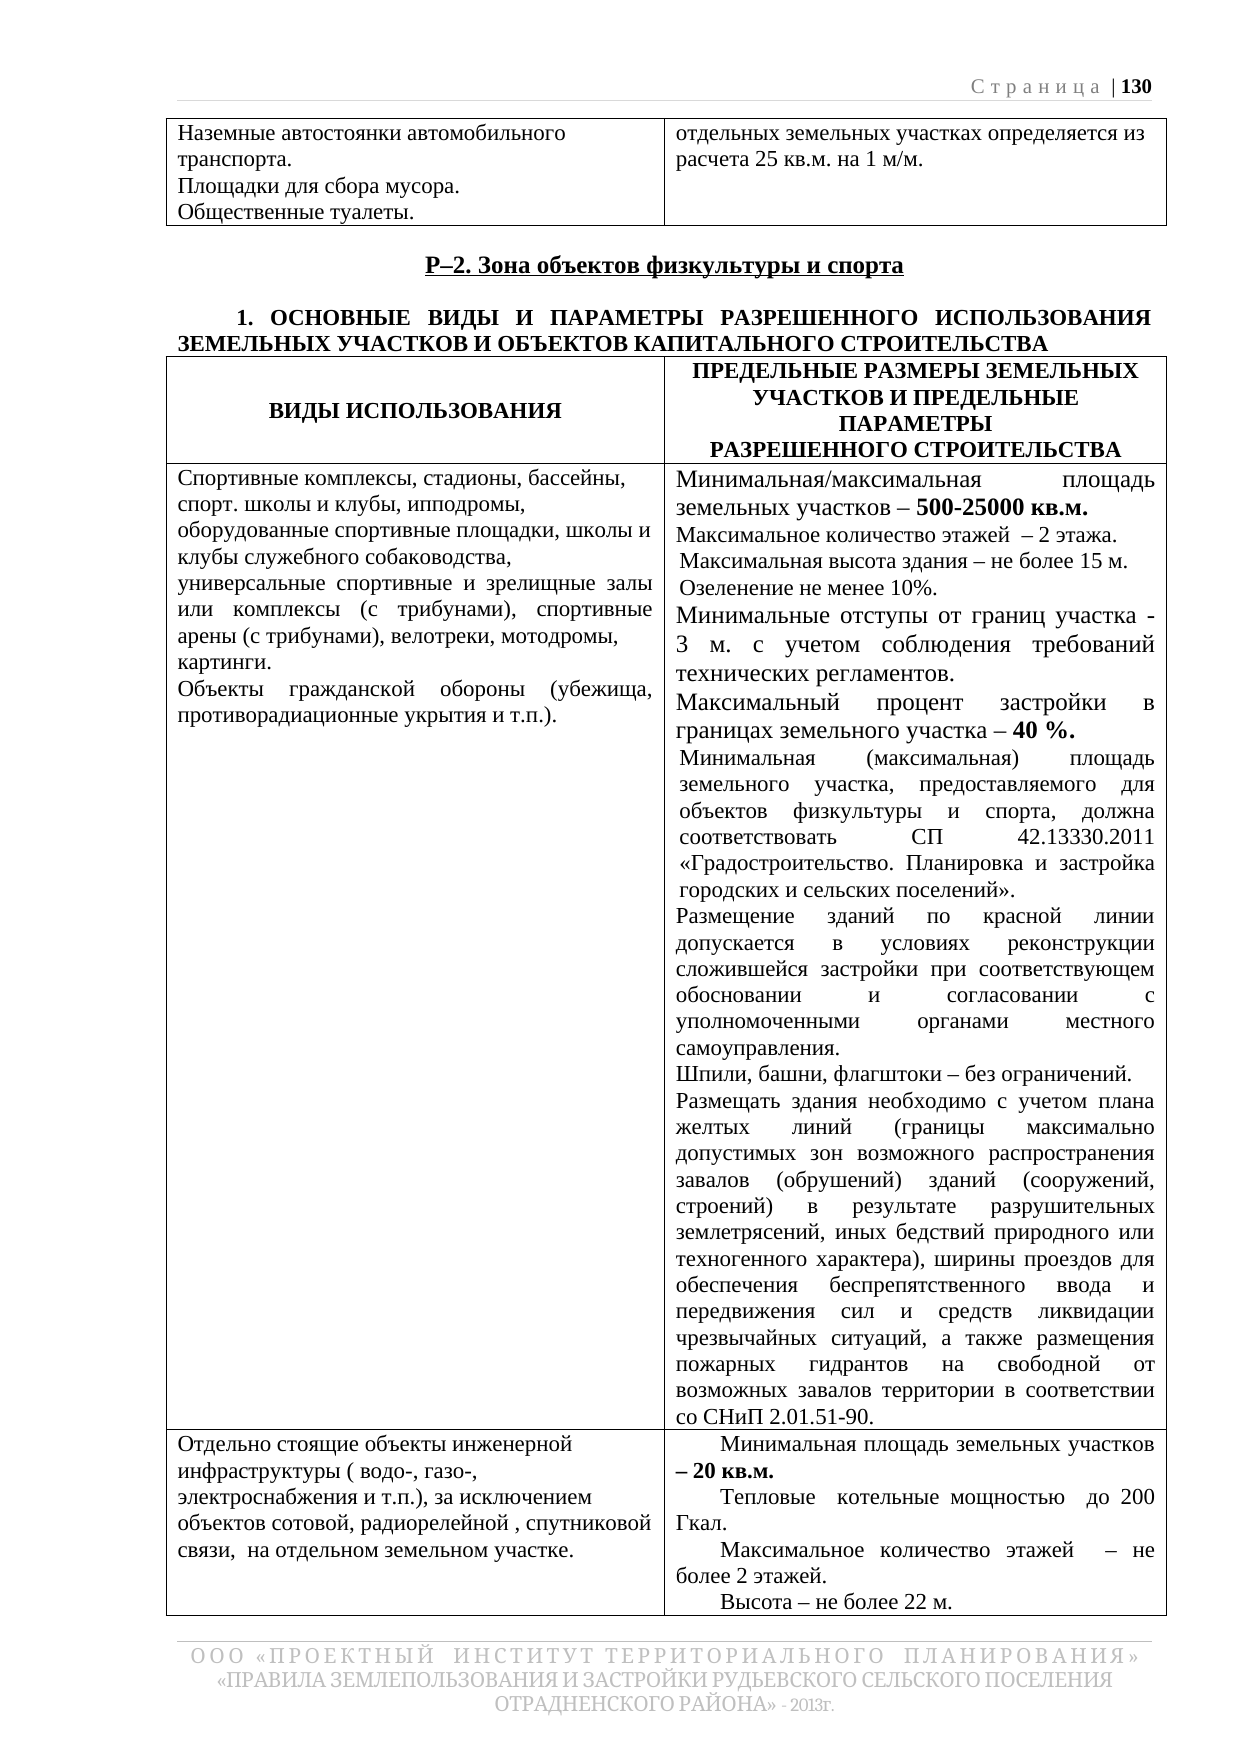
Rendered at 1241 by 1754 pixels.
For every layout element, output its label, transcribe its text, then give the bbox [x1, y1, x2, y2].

table_cell Минимальная/максимальная площадь земельных участков – 500-25000 кв.м. Максимальное количество этажей – 2 этажа. Максимальная высота здания – не более 15 м. Озеленение не менее 10%. Минимальные отступы от границ участка - 3 м. с учетом соблюдения требований технических регламентов. Максимальный процент застройки в границах земельного участка – 40 %. Минимальная (максимальная) площадь земельного участка, предоставляемого для объектов физкультуры и спорта, должна соответствовать СП 42.13330.2011 «Градостроительство. Планировка и застройка городских и сельских поселений». Размещение зданий по красной линии допускается в условиях реконструкции сложившейся застройки при соответствующем обосновании и согласовании с уполномоченными органами местного самоуправления. Шпили, башни, флагштоки – без ограничений. Размещать здания необходимо с учетом плана желтых линий (границы максимально допустимых зон возможного распространения завалов (обрушений) зданий (сооружений, строений) в результате разрушительных землетрясений, иных бедствий природного или техногенного характера), ширины проездов для обеспечения беспрепятственного ввода и передвижения сил и средств ликвидации чрезвычайных ситуаций, а также размещения пожарных гидрантов на свободной от возможных завалов территории в соответствии со СНиП 2.01.51-90. [665, 464, 1166, 1429]
table_header ВИДЫ ИСПОЛЬЗОВАНИЯ [167, 357, 664, 463]
table_cell Минимальная площадь земельных участков – 20 кв.м. Тепловые котельные мощностью до 200 Гкал. Максимальное количество этажей – не более 2 этажей. Высота – не более 22 м. [665, 1430, 1166, 1615]
text 1. ОСНОВНЫЕ ВИДЫ И ПАРАМЕТРЫ РАЗРЕШЕННОГО ИСПОЛЬЗОВАНИЯ ЗЕМЕЛЬНЫХ УЧАСТКОВ И ОБЪЕКТОВ КАПИТАЛЬНОГО СТРОИТЕЛЬСТВА [177, 303, 1152, 356]
table_cell Спортивные комплексы, стадионы, бассейны, спорт. школы и клубы, ипподромы, оборудованные спортивные площадки, школы и клубы служебного собаководства, универсальные спортивные и зрелищные залы или комплексы (с трибунами), спортивные арены (с трибунами), велотреки, мотодромы, картинги. Объекты гражданской обороны (убежища, противорадиационные укрытия и т.п.). [167, 464, 664, 1429]
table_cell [167, 119, 664, 224]
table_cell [665, 119, 1166, 224]
table_cell Отдельно стоящие объекты инженерной инфраструктуры ( водо-, газо-, электроснабжения и т.п.), за исключением объектов сотовой, радиорелейной , спутниковой связи, на отдельном земельном участке. [167, 1430, 664, 1615]
table_header ПРЕДЕЛЬНЫЕ РАЗМЕРЫ ЗЕМЕЛЬНЫХ УЧАСТКОВ И ПРЕДЕЛЬНЫЕ ПАРАМЕТРЫ РАЗРЕШЕННОГО СТРОИТЕЛЬСТВА [665, 357, 1166, 463]
text Р–2. Зона объектов физкультуры и спорта [177, 250, 1152, 278]
